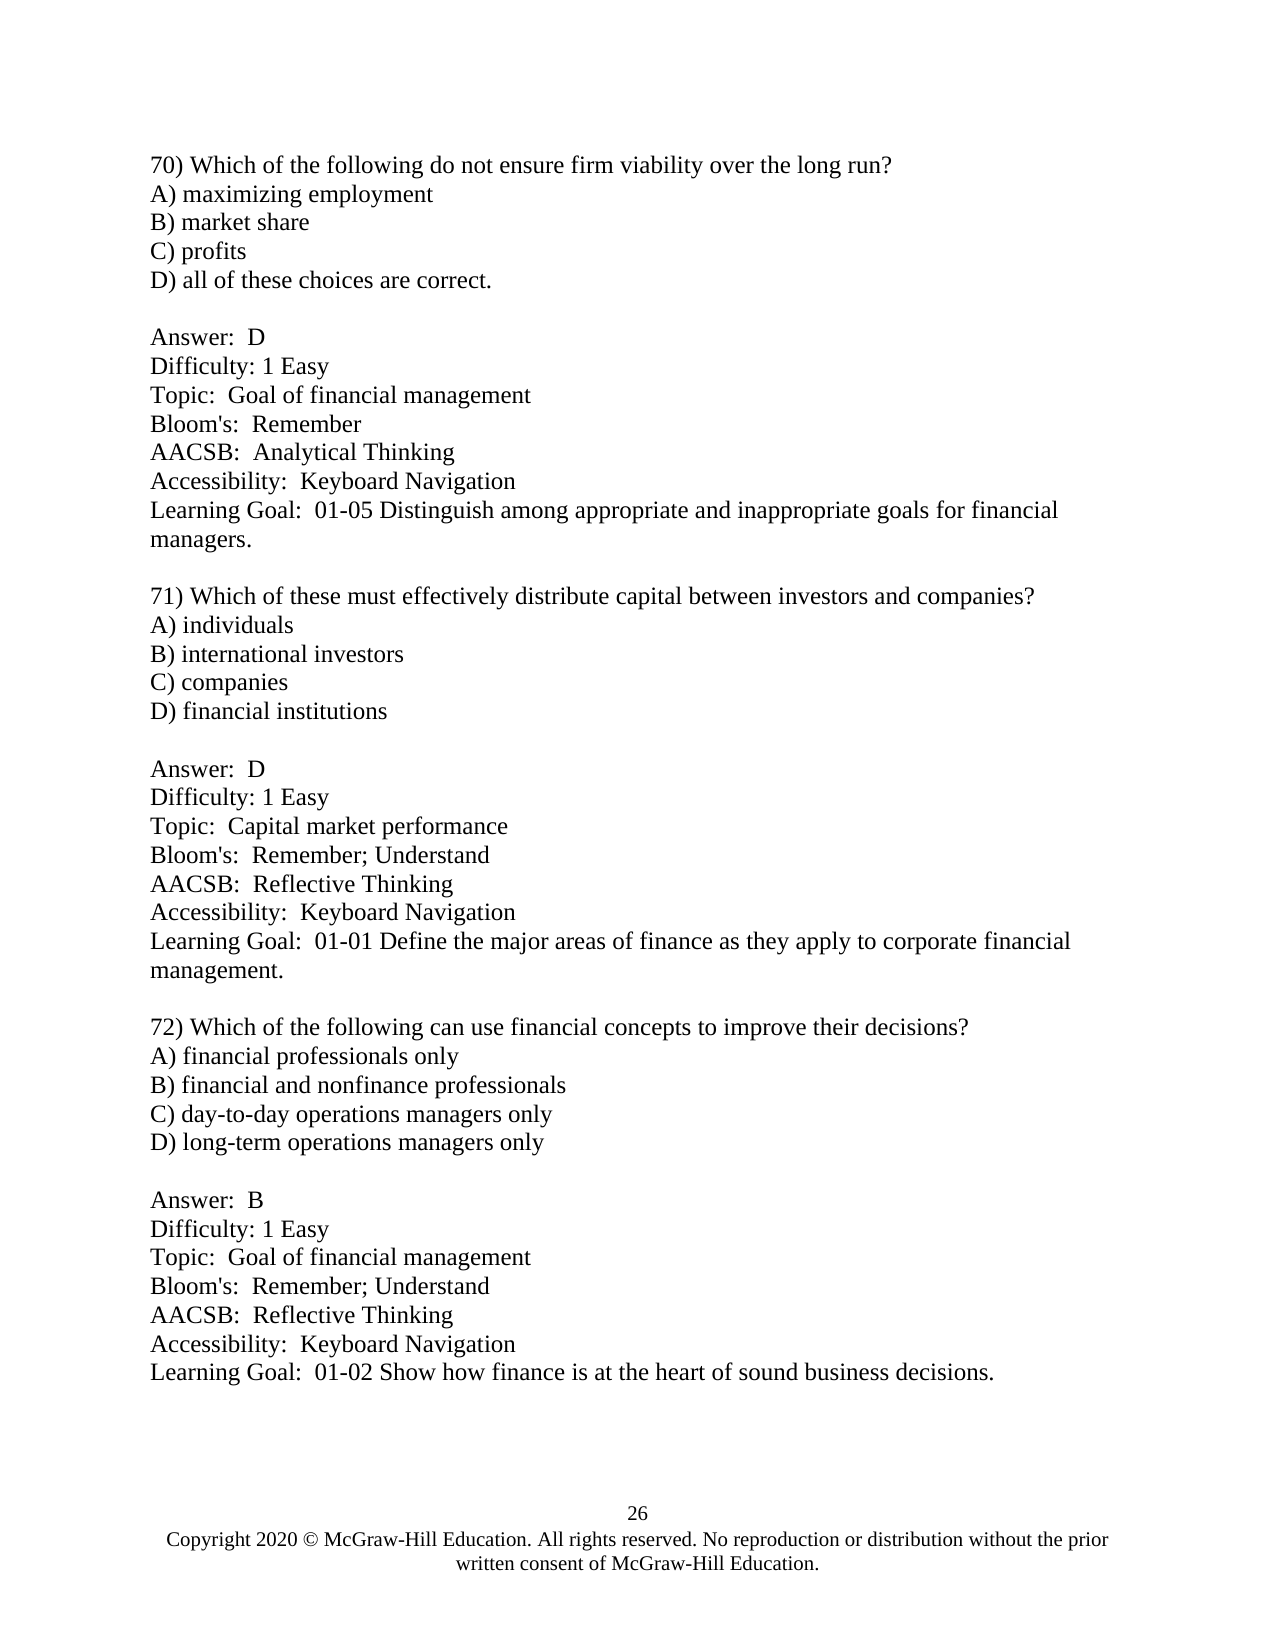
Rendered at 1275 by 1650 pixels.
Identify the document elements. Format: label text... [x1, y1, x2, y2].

text Bloom's: Remember; Understand [150, 1271, 1125, 1300]
text Topic: Goal of financial management [150, 380, 1125, 409]
text D) financial institutions [150, 696, 1125, 725]
text Topic: Capital market performance [150, 811, 1125, 840]
text Difficulty: 1 Easy [150, 1214, 1125, 1242]
text Bloom's: Remember [150, 409, 1125, 437]
text A) individuals [150, 610, 1125, 639]
text Answer: D [150, 754, 1125, 782]
text Difficulty: 1 Easy [150, 351, 1125, 380]
text C) day-to-day operations managers only [150, 1099, 1125, 1127]
text Topic: Goal of financial management [150, 1242, 1125, 1271]
text Learning Goal: 01-01 Define the major areas of finance as they apply to corporate financial management. [150, 926, 1125, 984]
text Difficulty: 1 Easy [150, 782, 1125, 811]
text Accessibility: Keyboard Navigation [150, 1329, 1125, 1357]
text Bloom's: Remember; Understand [150, 840, 1125, 869]
text D) long-term operations managers only [150, 1127, 1125, 1156]
text B) financial and nonfinance professionals [150, 1070, 1125, 1099]
text Learning Goal: 01-05 Distinguish among appropriate and inappropriate goals for financial managers. [150, 495, 1125, 552]
text 70) Which of the following do not ensure firm viability over the long run? [150, 150, 1125, 179]
text A) maximizing employment [150, 179, 1125, 207]
text Accessibility: Keyboard Navigation [150, 466, 1125, 495]
text Accessibility: Keyboard Navigation [150, 897, 1125, 926]
text AACSB: Analytical Thinking [150, 437, 1125, 466]
text Learning Goal: 01-02 Show how finance is at the heart of sound business decisions. [150, 1357, 1125, 1386]
text B) international investors [150, 639, 1125, 667]
text D) all of these choices are correct. [150, 265, 1125, 294]
text Answer: D [150, 322, 1125, 351]
text 71) Which of these must effectively distribute capital between investors and companies? [150, 581, 1125, 610]
text A) financial professionals only [150, 1041, 1125, 1070]
text C) companies [150, 667, 1125, 696]
text AACSB: Reflective Thinking [150, 869, 1125, 897]
text 72) Which of the following can use financial concepts to improve their decisions? [150, 1012, 1125, 1041]
text Answer: B [150, 1185, 1125, 1214]
text C) profits [150, 236, 1125, 265]
text AACSB: Reflective Thinking [150, 1300, 1125, 1329]
text B) market share [150, 207, 1125, 236]
